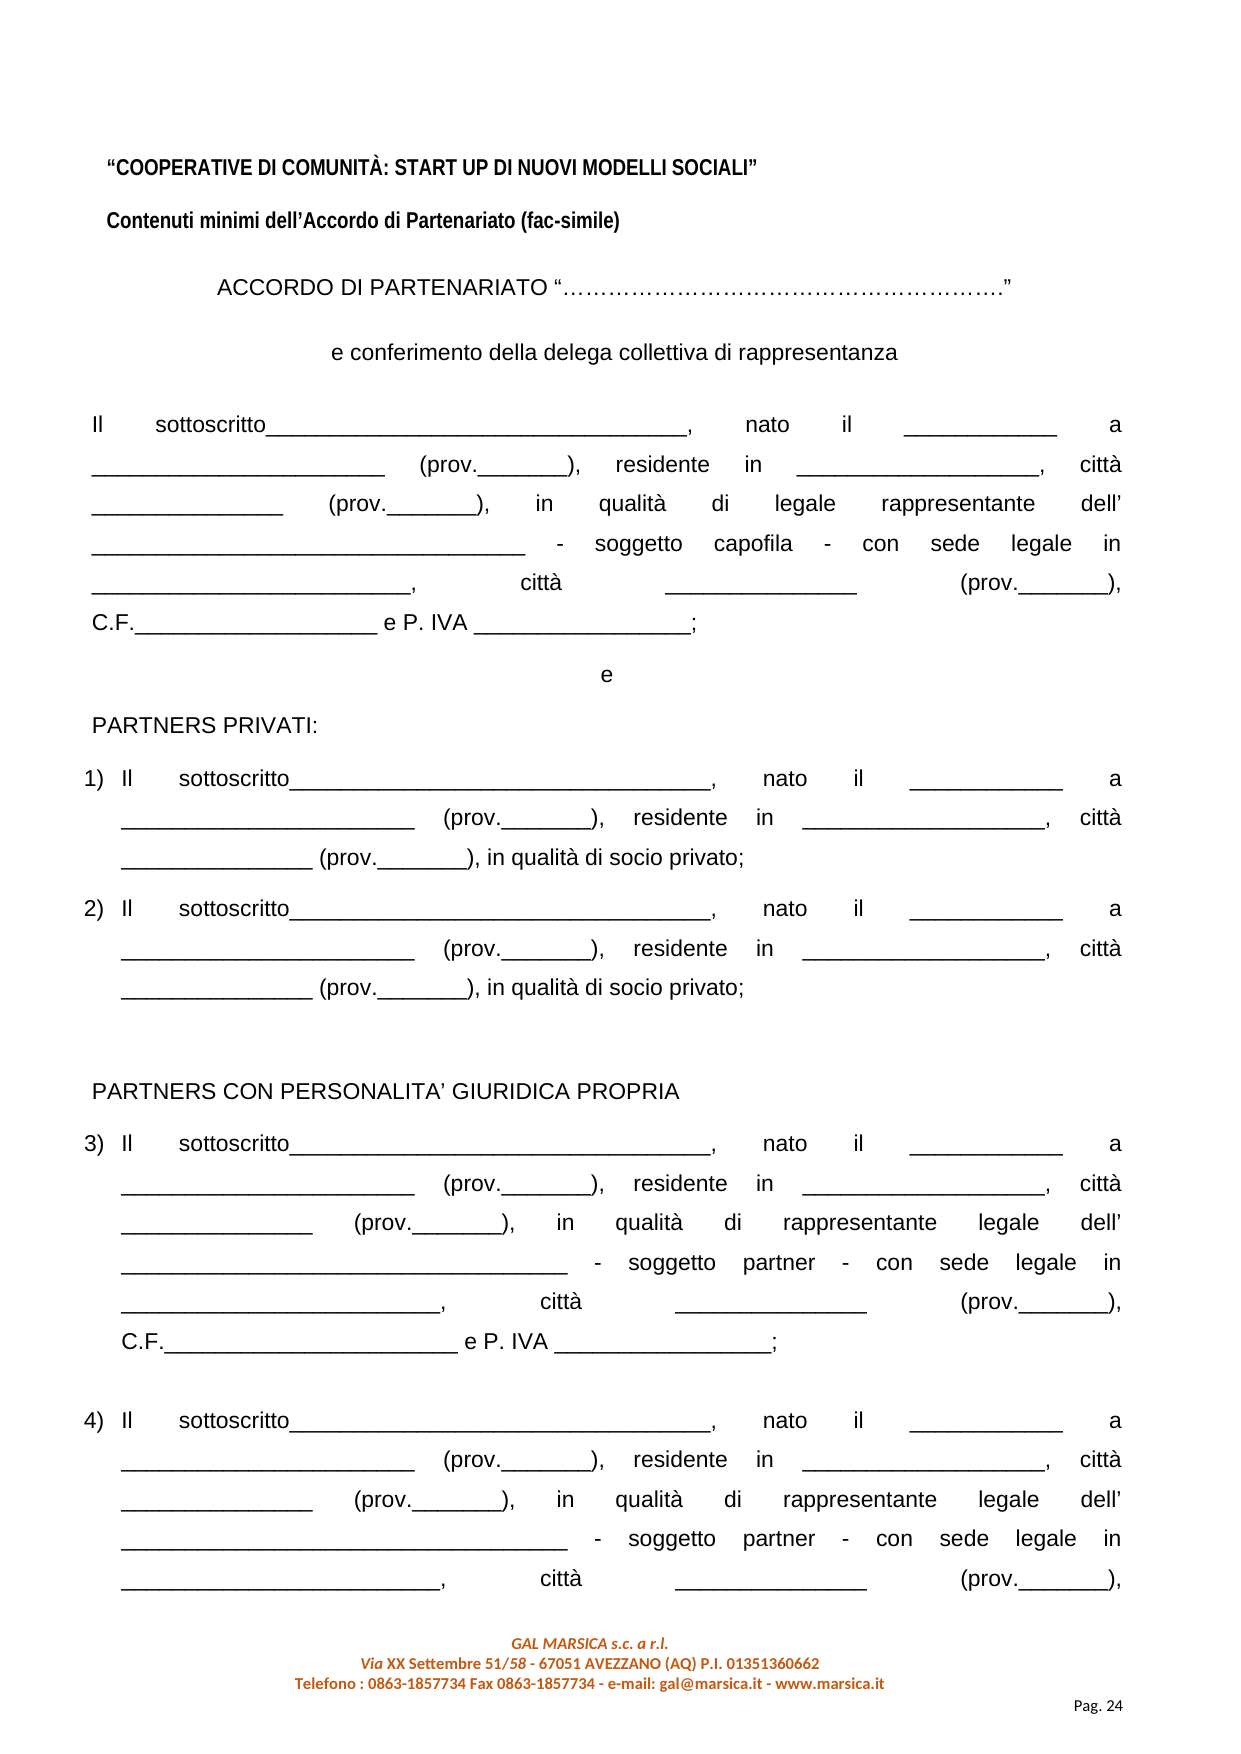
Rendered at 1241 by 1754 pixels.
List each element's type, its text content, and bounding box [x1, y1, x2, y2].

list Il sottoscritto_________________________________, nato il ____________ a _______________________ (prov._______), residente in ___________________, città _______________ (prov._______), in qualità di socio privato; [84, 764, 1122, 870]
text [106, 154, 1122, 181]
list Il sottoscritto_________________________________, nato il ____________ a _______________________ (prov._______), residente in ___________________, città _______________ (prov._______), in qualità di socio privato; [84, 895, 1122, 1001]
text e conferimento della delega collettiva di rappresentanza [106, 339, 1122, 365]
text PARTNERS PRIVATI: [92, 712, 1122, 739]
text ACCORDO DI PARTENARIATO “………………………………………………….” [106, 274, 1122, 300]
text e [92, 661, 1122, 687]
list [84, 1407, 1122, 1591]
text PARTNERS CON PERSONALITA’ GIURIDICA PROPRIA [92, 1078, 1122, 1105]
text Il sottoscritto_________________________________, nato il ____________ a _______________________ (prov._______), residente in ___________________, città _______________ (prov._______), in qualità di legale rappresentante dell’ __________________________________ - soggetto capofila - con sede legale in _________________________, città _______________ (prov._______), C.F.___________________ e P. IVA _________________; [92, 411, 1122, 635]
text Contenuti minimi dell’Accordo di Partenariato (fac-simile) [106, 207, 1122, 233]
